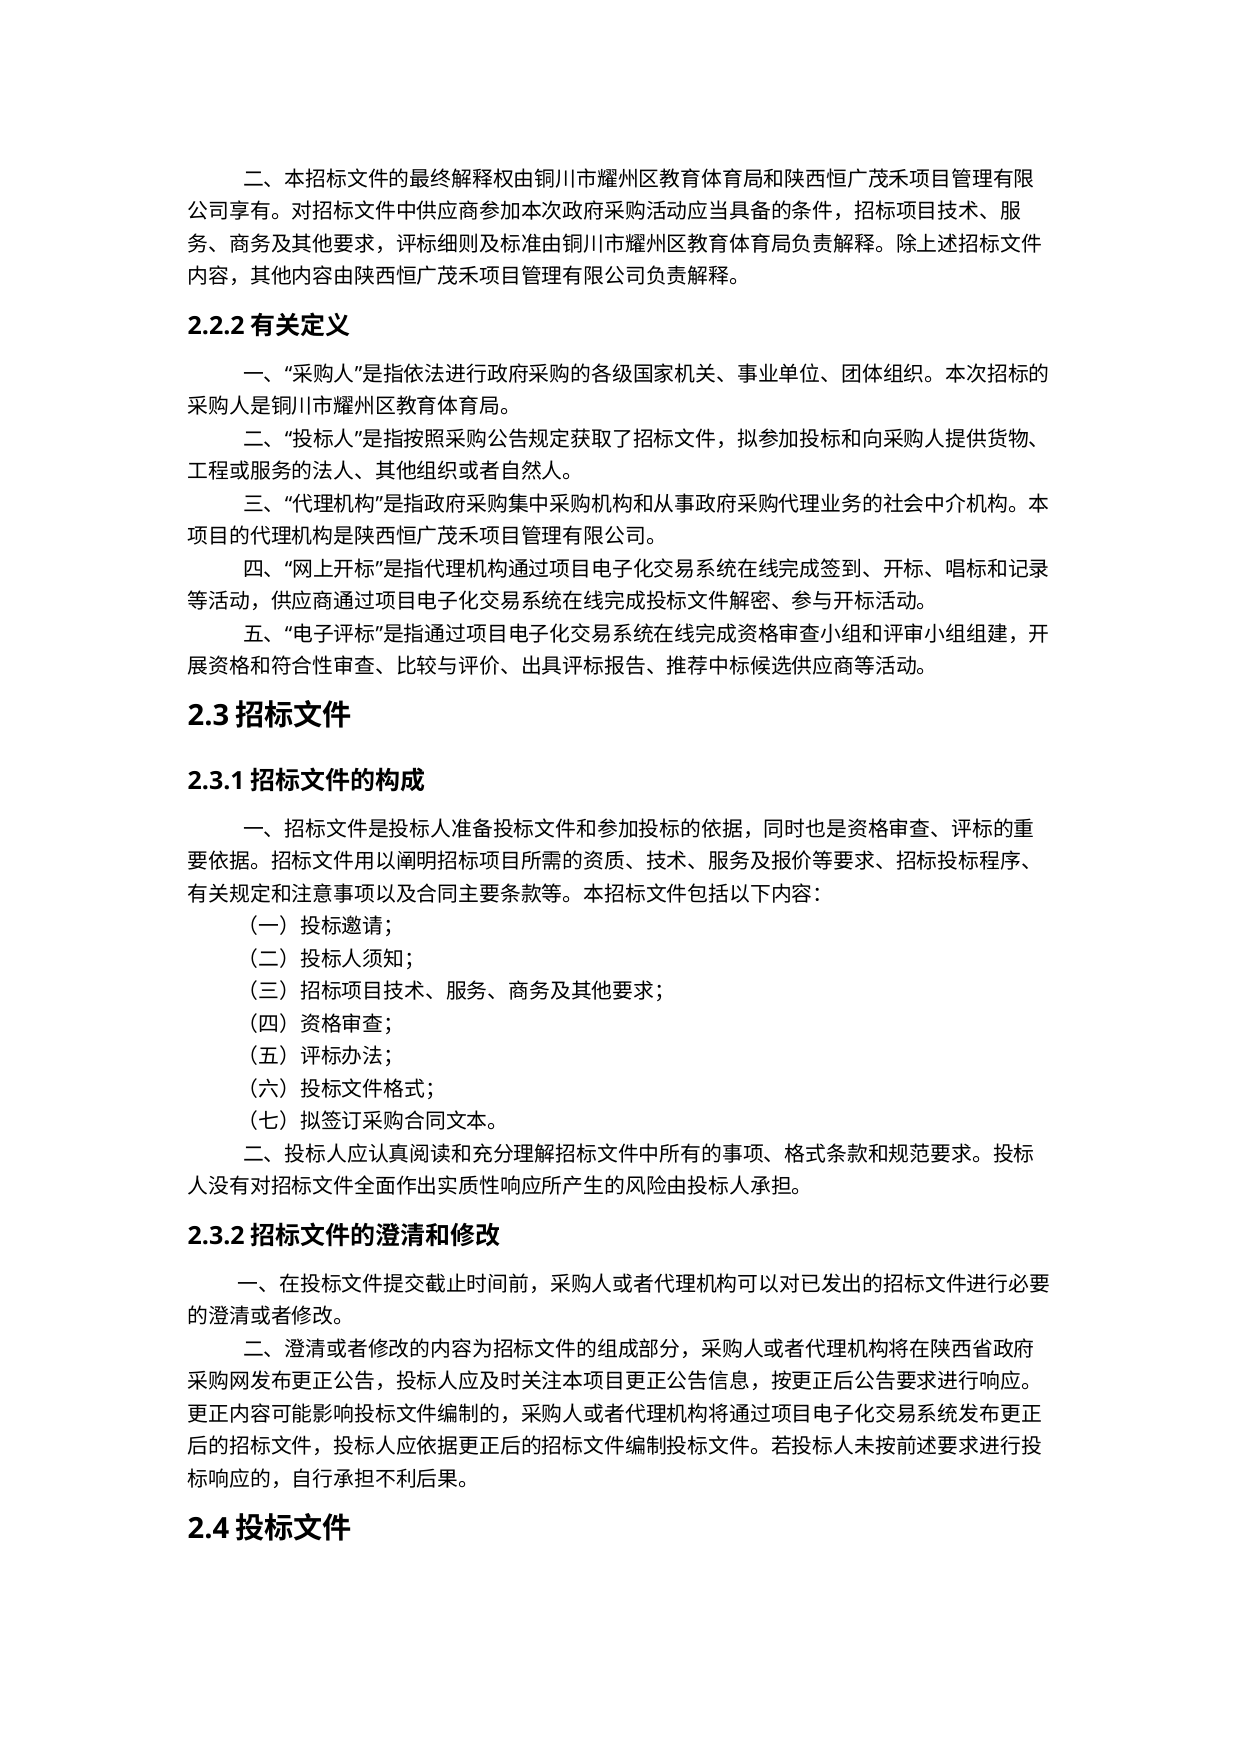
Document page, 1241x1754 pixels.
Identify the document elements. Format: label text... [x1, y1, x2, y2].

text 二、澄清或者修改的内容为招标文件的组成部分，采购人或者代理机构将在陕西省政府采购网发布更正公告，投标人应及时关注本项目更正公告信息，按更正后公告要求进行响应。更正内容可能影响投标文件编制的，采购人或者代理机构将通过项目电子化交易系统发布更正后的招标文件，投标人应依据更正后的招标文件编制投标文件。若投标人未按前述要求进行投标响应的，自行承担不利后果。 [187, 1332, 1053, 1494]
text 2.2.2有关定义 [187, 292, 1053, 357]
text 2.4投标文件 [187, 1494, 1053, 1559]
text （四）资格审查； [187, 1007, 1053, 1039]
text 一、“采购人”是指依法进行政府采购的各级国家机关、事业单位、团体组织。本次招标的采购人是铜川市耀州区教育体育局。 [187, 357, 1053, 422]
text （七）拟签订采购合同文本。 [187, 1104, 1053, 1137]
text （一）投标邀请； [187, 909, 1053, 942]
text （五）评标办法； [187, 1039, 1053, 1072]
text 二、“投标人”是指按照采购公告规定获取了招标文件，拟参加投标和向采购人提供货物、工程或服务的法人、其他组织或者自然人。 [187, 422, 1053, 487]
text 2.3.2招标文件的澄清和修改 [187, 1202, 1053, 1267]
text 2.3招标文件 [187, 682, 1053, 747]
text （六）投标文件格式； [187, 1072, 1053, 1104]
text （二）投标人须知； [187, 942, 1053, 974]
text 一、在投标文件提交截止时间前，采购人或者代理机构可以对已发出的招标文件进行必要的澄清或者修改。 [187, 1267, 1053, 1332]
text （三）招标项目技术、服务、商务及其他要求； [187, 974, 1053, 1007]
text 五、“电子评标”是指通过项目电子化交易系统在线完成资格审查小组和评审小组组建，开展资格和符合性审查、比较与评价、出具评标报告、推荐中标候选供应商等活动。 [187, 617, 1053, 682]
text 2.3.1招标文件的构成 [187, 747, 1053, 812]
text 二、本招标文件的最终解释权由铜川市耀州区教育体育局和陕西恒广茂禾项目管理有限公司享有。对招标文件中供应商参加本次政府采购活动应当具备的条件，招标项目技术、服务、商务及其他要求，评标细则及标准由铜川市耀州区教育体育局负责解释。除上述招标文件内容，其他内容由陕西恒广茂禾项目管理有限公司负责解释。 [187, 162, 1053, 292]
text 一、招标文件是投标人准备投标文件和参加投标的依据，同时也是资格审查、评标的重要依据。招标文件用以阐明招标项目所需的资质、技术、服务及报价等要求、招标投标程序、有关规定和注意事项以及合同主要条款等。本招标文件包括以下内容： [187, 812, 1053, 909]
text 三、“代理机构”是指政府采购集中采购机构和从事政府采购代理业务的社会中介机构。本项目的代理机构是陕西恒广茂禾项目管理有限公司。 [187, 487, 1053, 552]
text 二、投标人应认真阅读和充分理解招标文件中所有的事项、格式条款和规范要求。投标人没有对招标文件全面作出实质性响应所产生的风险由投标人承担。 [187, 1137, 1053, 1202]
text 四、“网上开标”是指代理机构通过项目电子化交易系统在线完成签到、开标、唱标和记录等活动，供应商通过项目电子化交易系统在线完成投标文件解密、参与开标活动。 [187, 552, 1053, 617]
